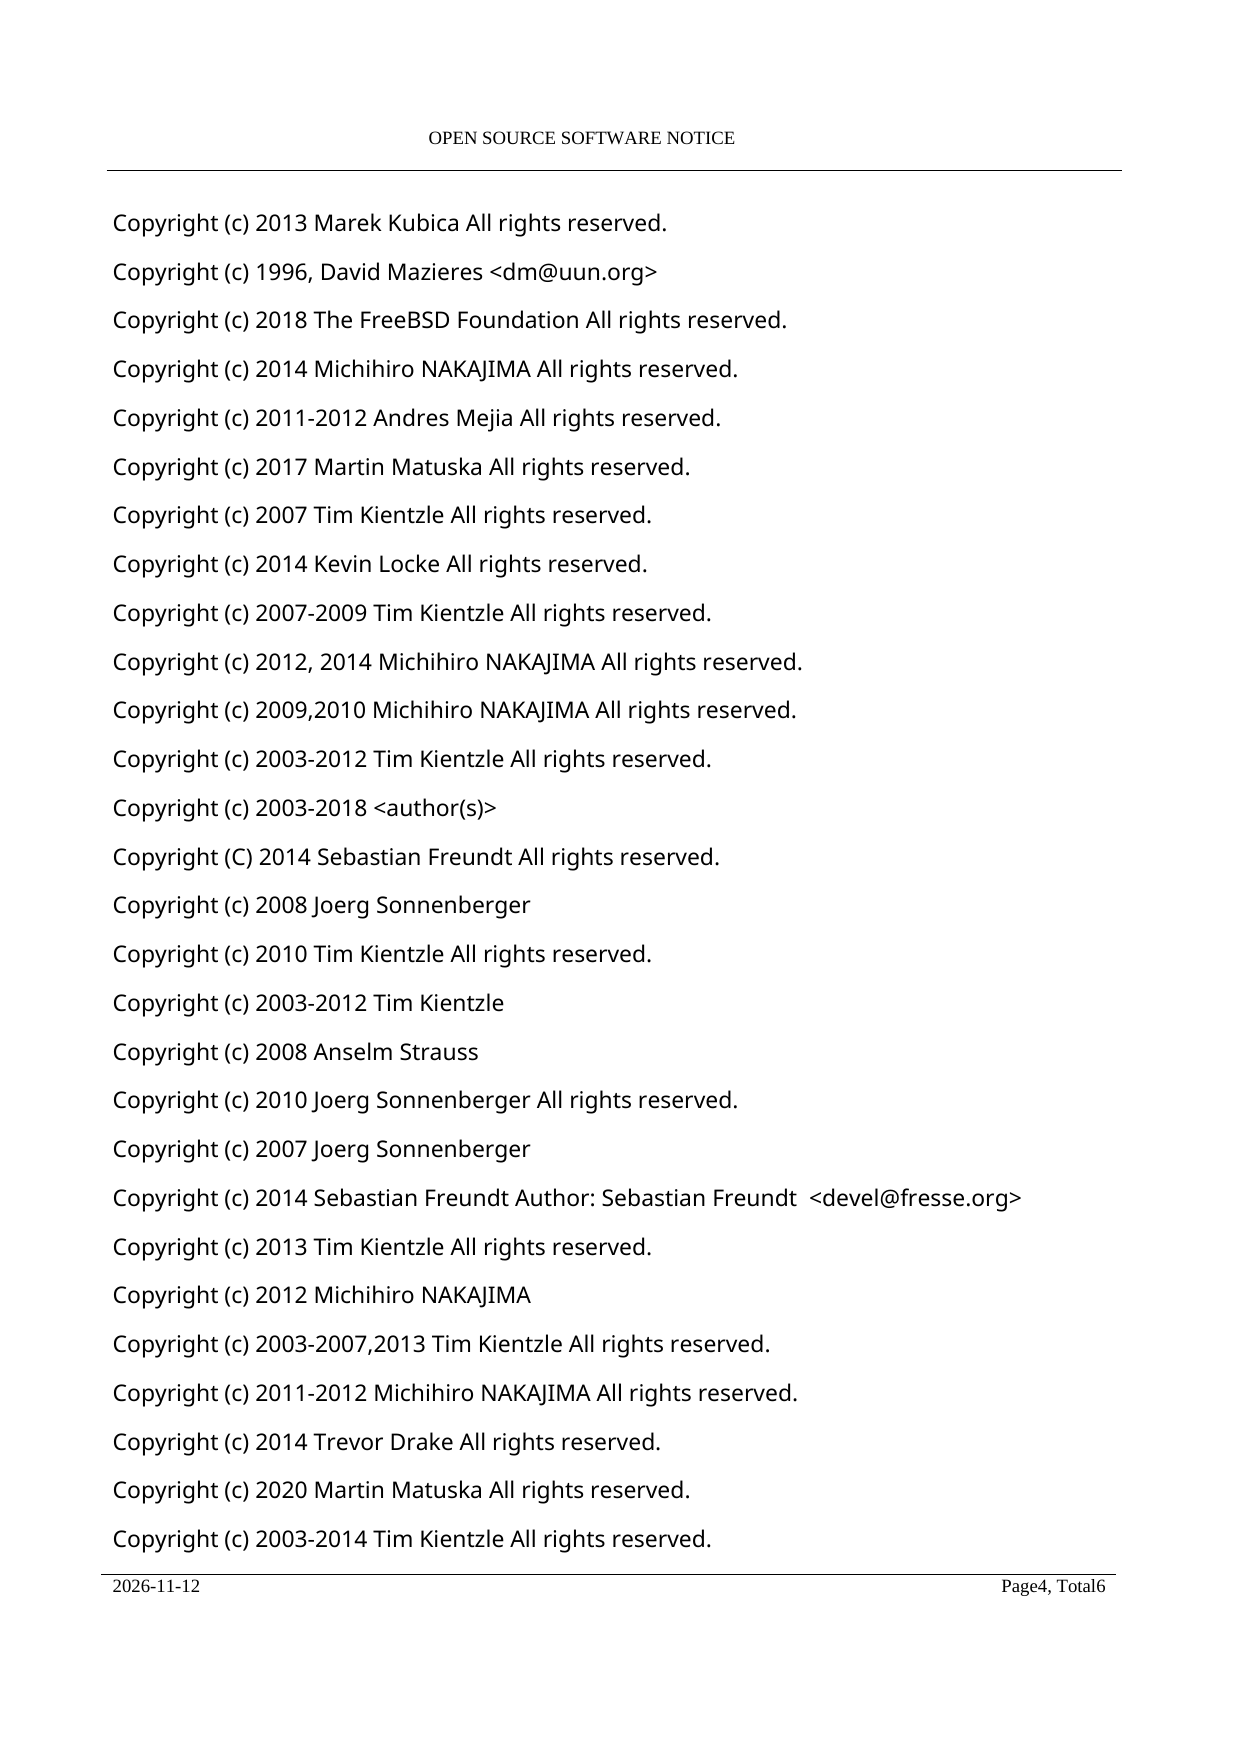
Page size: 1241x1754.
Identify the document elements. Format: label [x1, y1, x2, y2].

text [112, 206, 1128, 1555]
